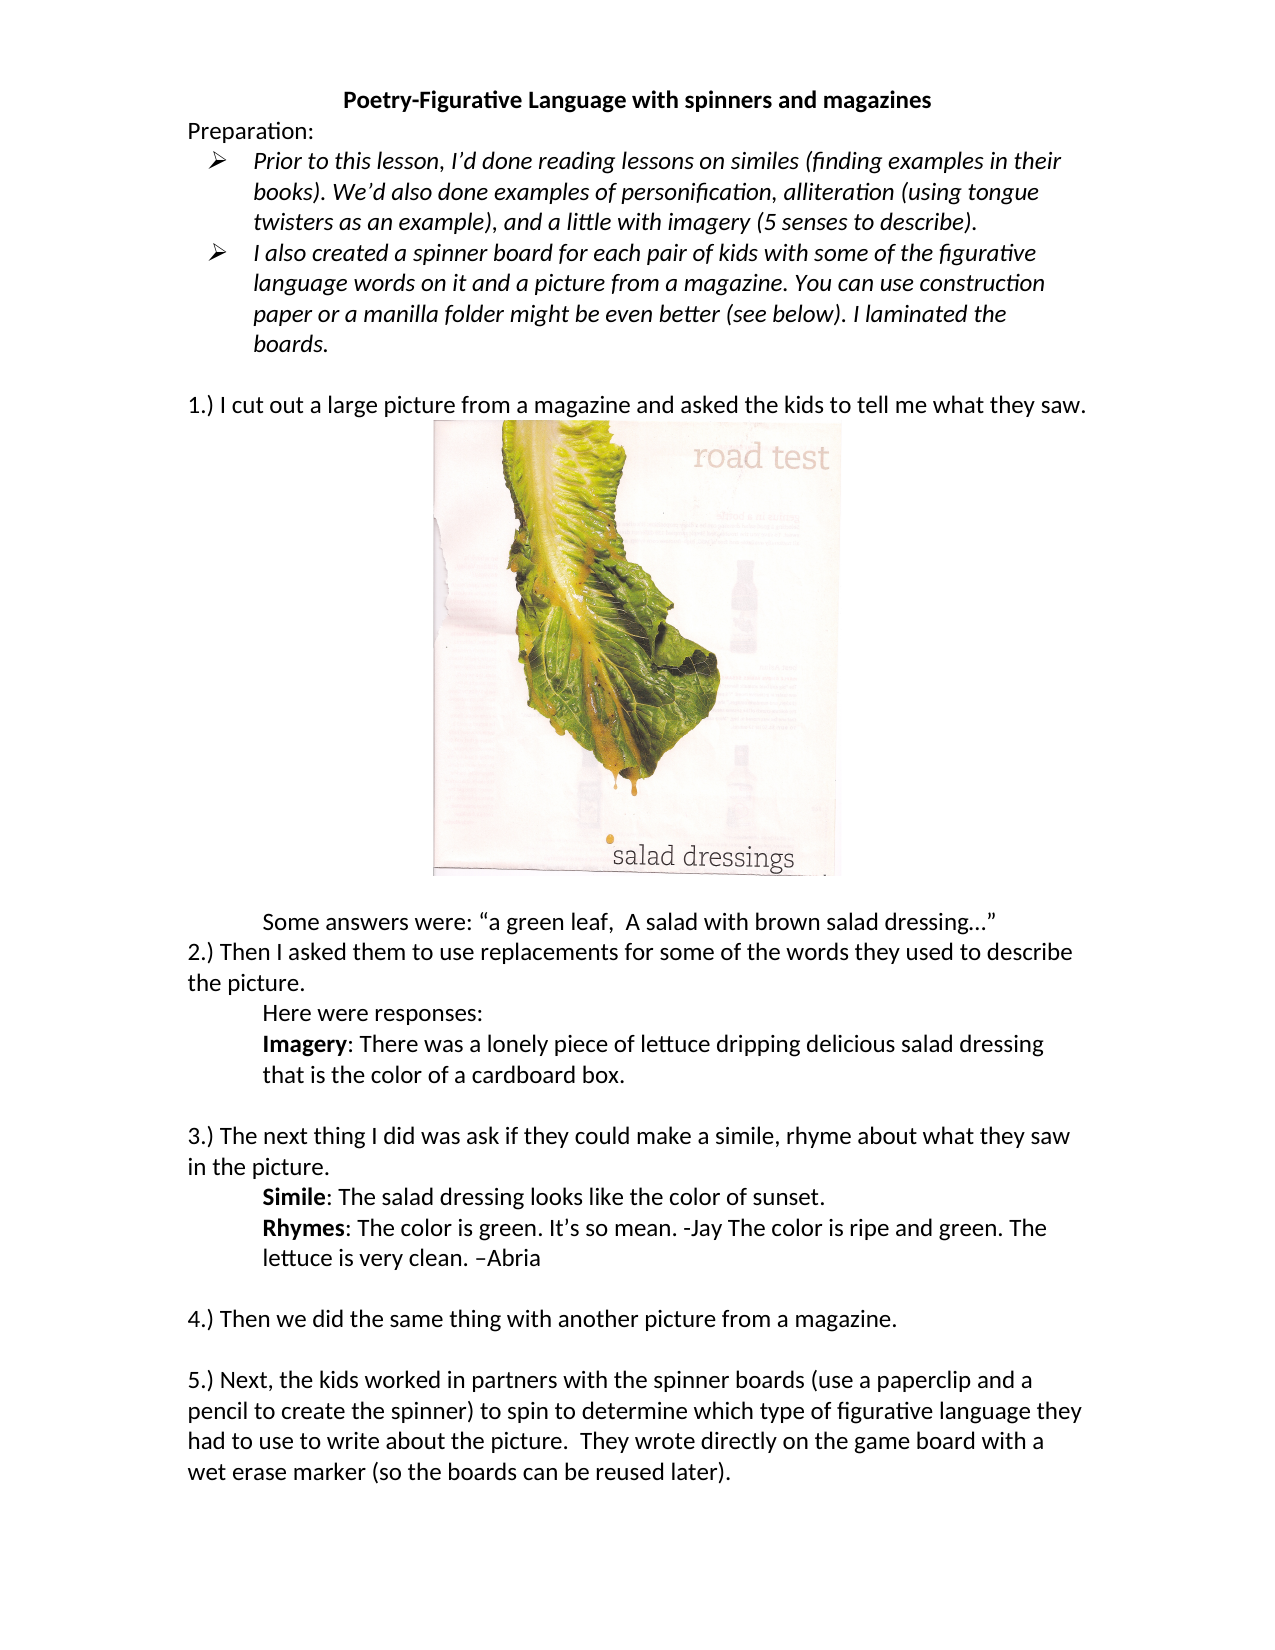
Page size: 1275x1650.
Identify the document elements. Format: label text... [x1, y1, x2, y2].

list I also created a spinner board for each pair of kids with some of the figurative language words on it and a picture from a magazine. You can use construction paper or a manilla folder might be even better (see below). I laminated the boards. [206, 237, 1087, 359]
text 4.) Then we did the same thing with another picture from a magazine. [187, 1303, 1087, 1334]
text Here were responses: [187, 998, 1087, 1028]
text 2.) Then I asked them to use replacements for some of the words they used to describe the picture. [187, 937, 1087, 998]
text 5.) Next, the kids worked in partners with the spinner boards (use a paperclip and a pencil to create the spinner) to spin to determine which type of figurative language they had to use to write about the picture. They wrote directly on the game board with a wet erase marker (so the boards can be reused later). [187, 1364, 1087, 1486]
picture [433, 420, 842, 876]
text Some answers were: “a green leaf, A salad with brown salad dressing…” [187, 906, 1087, 937]
text 1.) I cut out a large picture from a magazine and asked the kids to tell me what they saw. [187, 389, 1087, 420]
text 3.) The next thing I did was ask if they could make a simile, rhyme about what they saw in the picture. [187, 1120, 1087, 1181]
text Simile: The salad dressing looks like the color of sunset. Rhymes: The color is green. It’s so mean. -Jay The color is ripe and green. The lettuce is very clean. –Abria [262, 1181, 1087, 1273]
text Preparation: [187, 115, 1087, 145]
text Poetry-Figurative Language with spinners and magazines [187, 84, 1087, 115]
text Imagery: There was a lonely piece of lettuce dripping delicious salad dressing that is the color of a cardboard box. [262, 1028, 1087, 1089]
list Prior to this lesson, I’d done reading lessons on similes (finding examples in their books). We’d also done examples of personification, alliteration (using tongue twisters as an example), and a little with imagery (5 senses to describe). [206, 145, 1087, 237]
